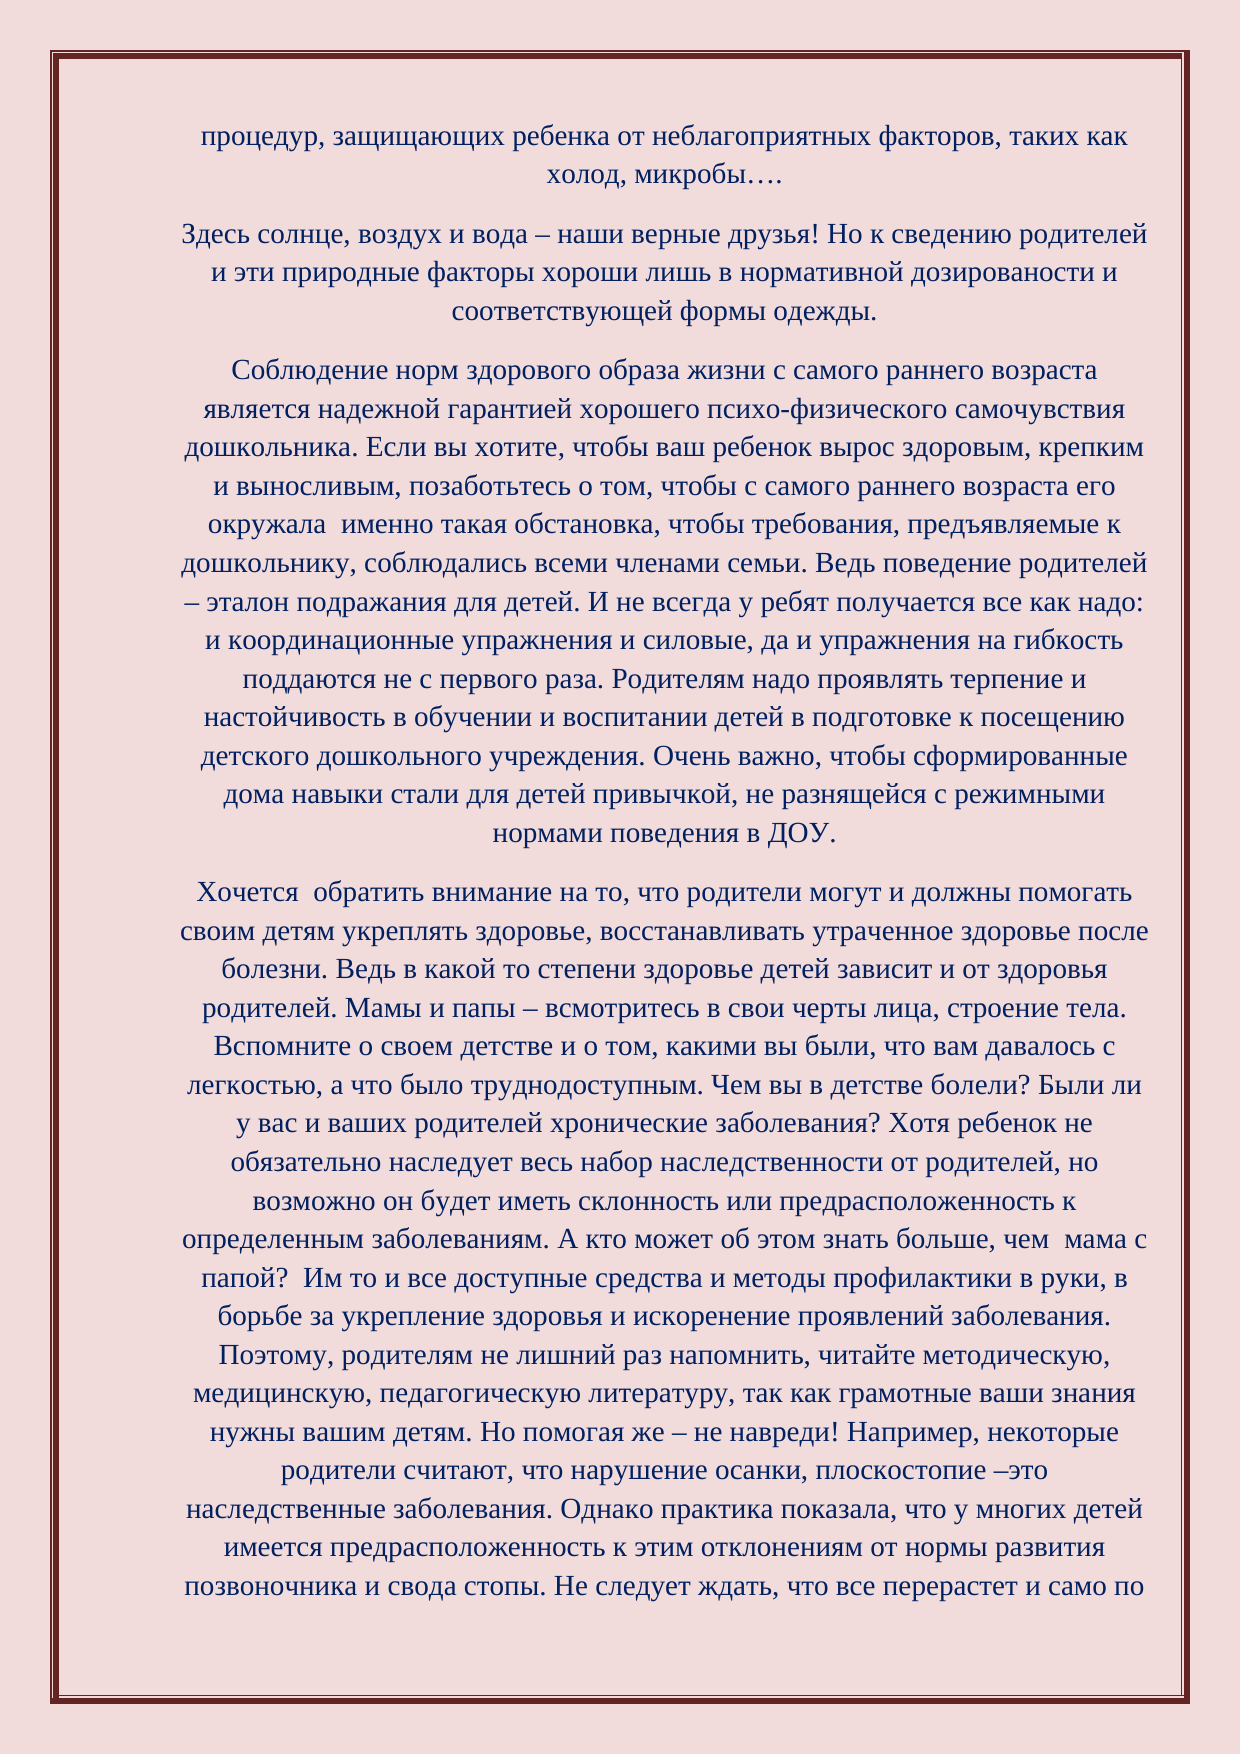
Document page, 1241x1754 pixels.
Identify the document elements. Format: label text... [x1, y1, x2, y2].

text Здесь солнце, воздух и вода – наши верные друзья! Но к сведению родителей и эти природные факторы хороши лишь в нормативной дозированости и соответствующей формы одежды. [177, 216, 1152, 327]
text Соблюдение норм здорового образа жизни с самого раннего возраста является надежной гарантией хорошего психо-физического самочувствия дошкольника. Если вы хотите, чтобы ваш ребенок вырос здоровым, крепким и выносливым, позаботьтесь о том, чтобы с самого раннего возраста его окружала именно такая обстановка, чтобы требования, предъявляемые к дошкольнику, соблюдались всеми членами семьи. Ведь поведение родителей – эталон подражания для детей. И не всегда у ребят получается все как надо: и координационные упражнения и силовые, да и упражнения на гибкость поддаются не с первого раза. Родителям надо проявлять терпение и настойчивость в обучении и воспитании детей в подготовке к посещению детского дошкольного учреждения. Очень важно, чтобы сформированные дома навыки стали для детей привычкой, не разнящейся с режимными нормами поведения в ДОУ. [177, 352, 1152, 848]
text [177, 118, 1152, 190]
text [177, 874, 1152, 1602]
